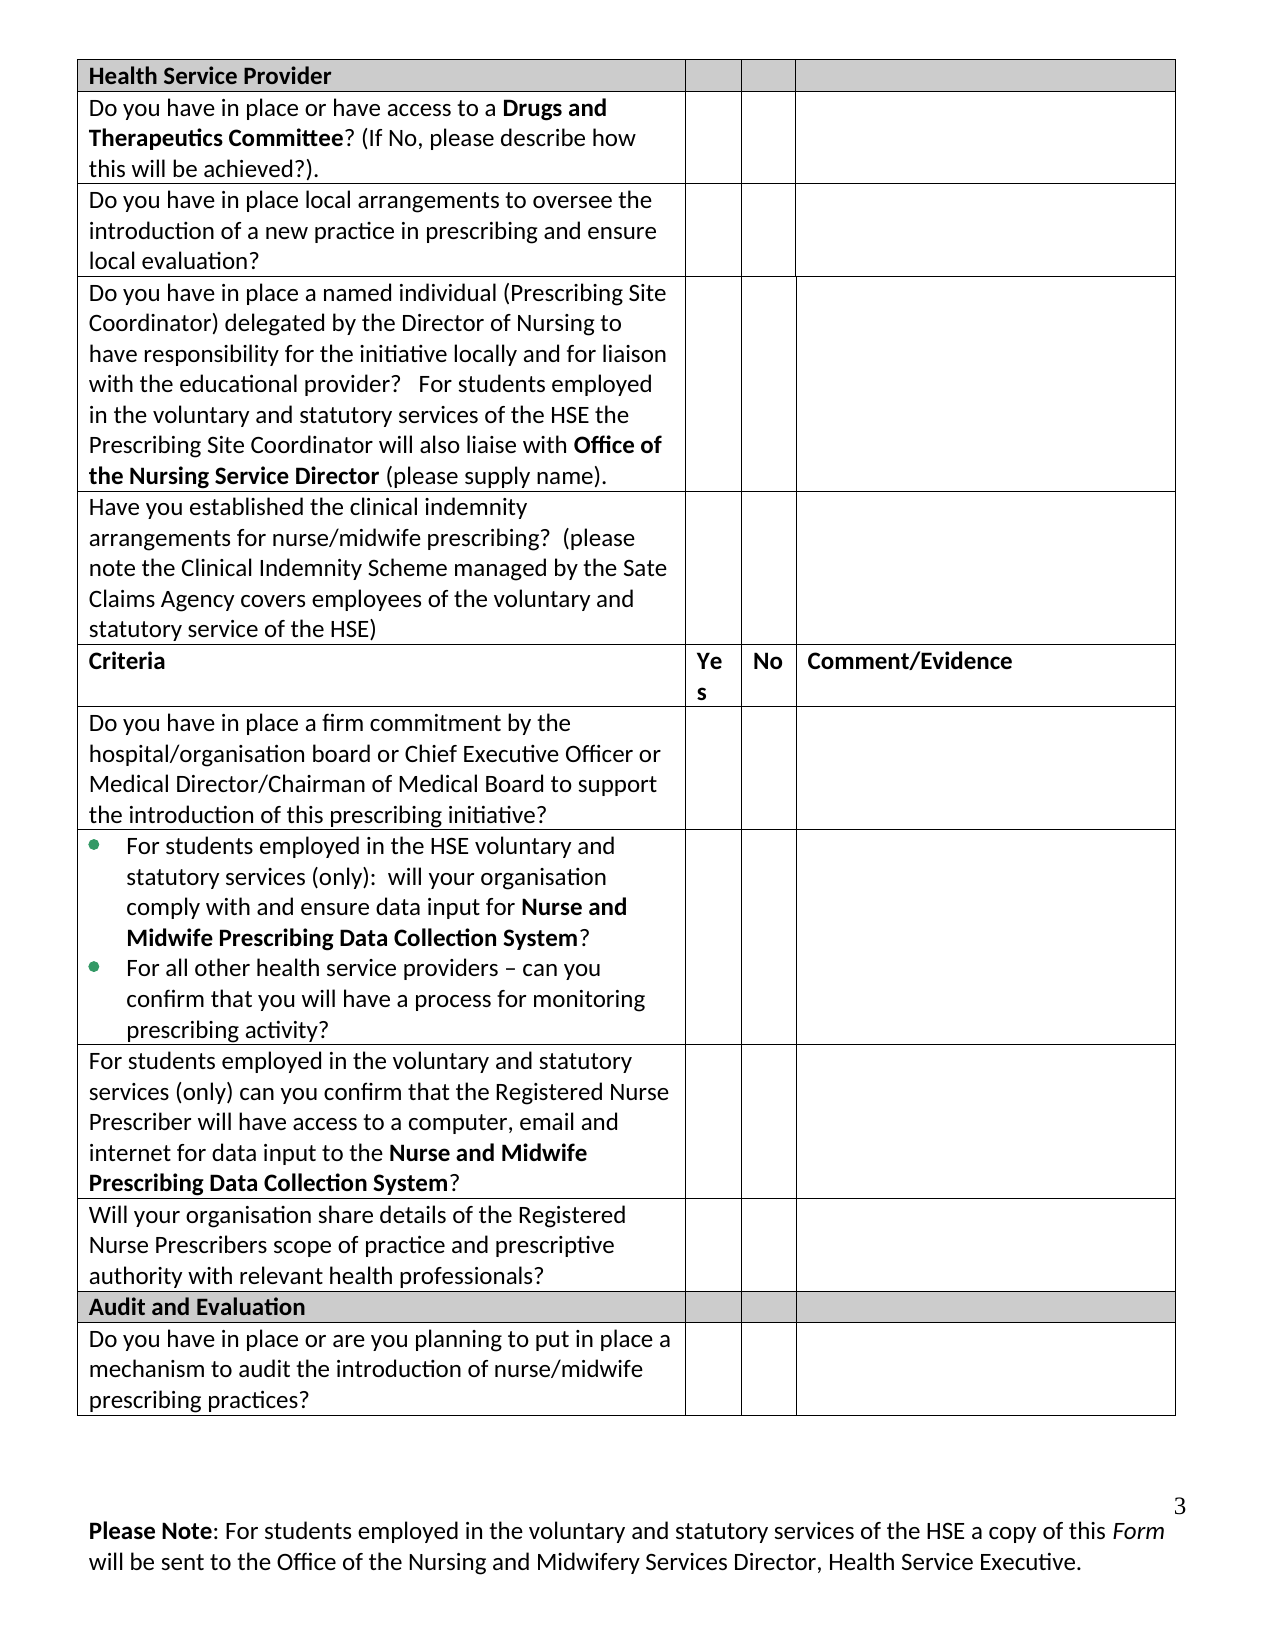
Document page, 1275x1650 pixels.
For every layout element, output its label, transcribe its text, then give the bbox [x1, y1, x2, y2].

table_cell [686, 492, 741, 644]
table_header [686, 60, 741, 91]
table_cell Do you have in place a firm commitment by the hospital/organisation board or Chief Executive Officer or Medical Director/Chairman of Medical Board to support the introduction of this prescribing initiative? [78, 707, 685, 829]
table_cell Do you have in place a named individual (Prescribing Site Coordinator) delegated by the Director of Nursing to have responsibility for the initiative locally and for liaison with the educational provider? For students employed in the voluntary and statutory services of the HSE the Prescribing Site Coordinator will also liaise with Office of the Nursing Service Director (please supply name). [78, 277, 685, 491]
table_cell [797, 1323, 1175, 1415]
table_cell [686, 1045, 741, 1198]
table_cell [686, 277, 741, 491]
table_cell For students employed in the voluntary and statutory services (only) can you confirm that the Registered Nurse Prescriber will have access to a computer, email and internet for data input to the Nurse and Midwife Prescribing Data Collection System? [78, 1045, 685, 1198]
table_cell [686, 92, 741, 183]
table_cell [797, 1045, 1175, 1198]
table_cell [796, 184, 1175, 276]
table_cell Yes [686, 645, 741, 706]
table_cell [742, 830, 796, 1044]
table_cell [742, 92, 795, 183]
table_cell No [742, 645, 796, 706]
table_cell [742, 492, 796, 644]
table_cell [797, 1199, 1175, 1291]
table_cell [686, 707, 741, 829]
table_cell Do you have in place or are you planning to put in place a mechanism to audit the introduction of nurse/midwife prescribing practices? [78, 1323, 685, 1415]
table_cell Will your organisation share details of the Registered Nurse Prescribers scope of practice and prescriptive authority with relevant health professionals? [78, 1199, 685, 1291]
table_cell [742, 1045, 796, 1198]
table_cell [686, 1292, 741, 1322]
table_cell Comment/Evidence [797, 645, 1175, 706]
table_cell [797, 492, 1175, 644]
table_header Health Service Provider [78, 60, 685, 91]
table_cell [686, 830, 741, 1044]
table_cell [797, 707, 1175, 829]
table_cell [742, 1199, 796, 1291]
table_cell [797, 830, 1175, 1044]
table_cell Criteria [78, 645, 685, 706]
table_cell [742, 184, 795, 276]
table_cell Do you have in place or have access to a Drugs and Therapeutics Committee? (If No, please describe how this will be achieved?). [78, 92, 685, 183]
table_cell For students employed in the HSE voluntary and statutory services (only): will your organisation comply with and ensure data input for Nurse and Midwife Prescribing Data Collection System? For all other health service providers – can you confirm that you will have a process for monitoring prescribing activity? [78, 830, 685, 1044]
table_cell [742, 1292, 796, 1322]
table_cell Do you have in place local arrangements to oversee the introduction of a new practice in prescribing and ensure local evaluation? [78, 184, 685, 276]
table_header [742, 60, 795, 91]
table_cell [797, 277, 1175, 491]
table_cell [686, 1323, 741, 1415]
table_cell [742, 277, 796, 491]
table_header [796, 60, 1175, 91]
table_cell [686, 1199, 741, 1291]
table_cell [797, 1292, 1175, 1322]
table_cell [742, 1323, 796, 1415]
table_cell [686, 184, 741, 276]
table_cell Have you established the clinical indemnity arrangements for nurse/midwife prescribing? (please note the Clinical Indemnity Scheme managed by the Sate Claims Agency covers employees of the voluntary and statutory service of the HSE) [78, 492, 685, 644]
table_cell [796, 92, 1175, 183]
table_cell Audit and Evaluation [78, 1292, 685, 1322]
table_cell [742, 707, 796, 829]
